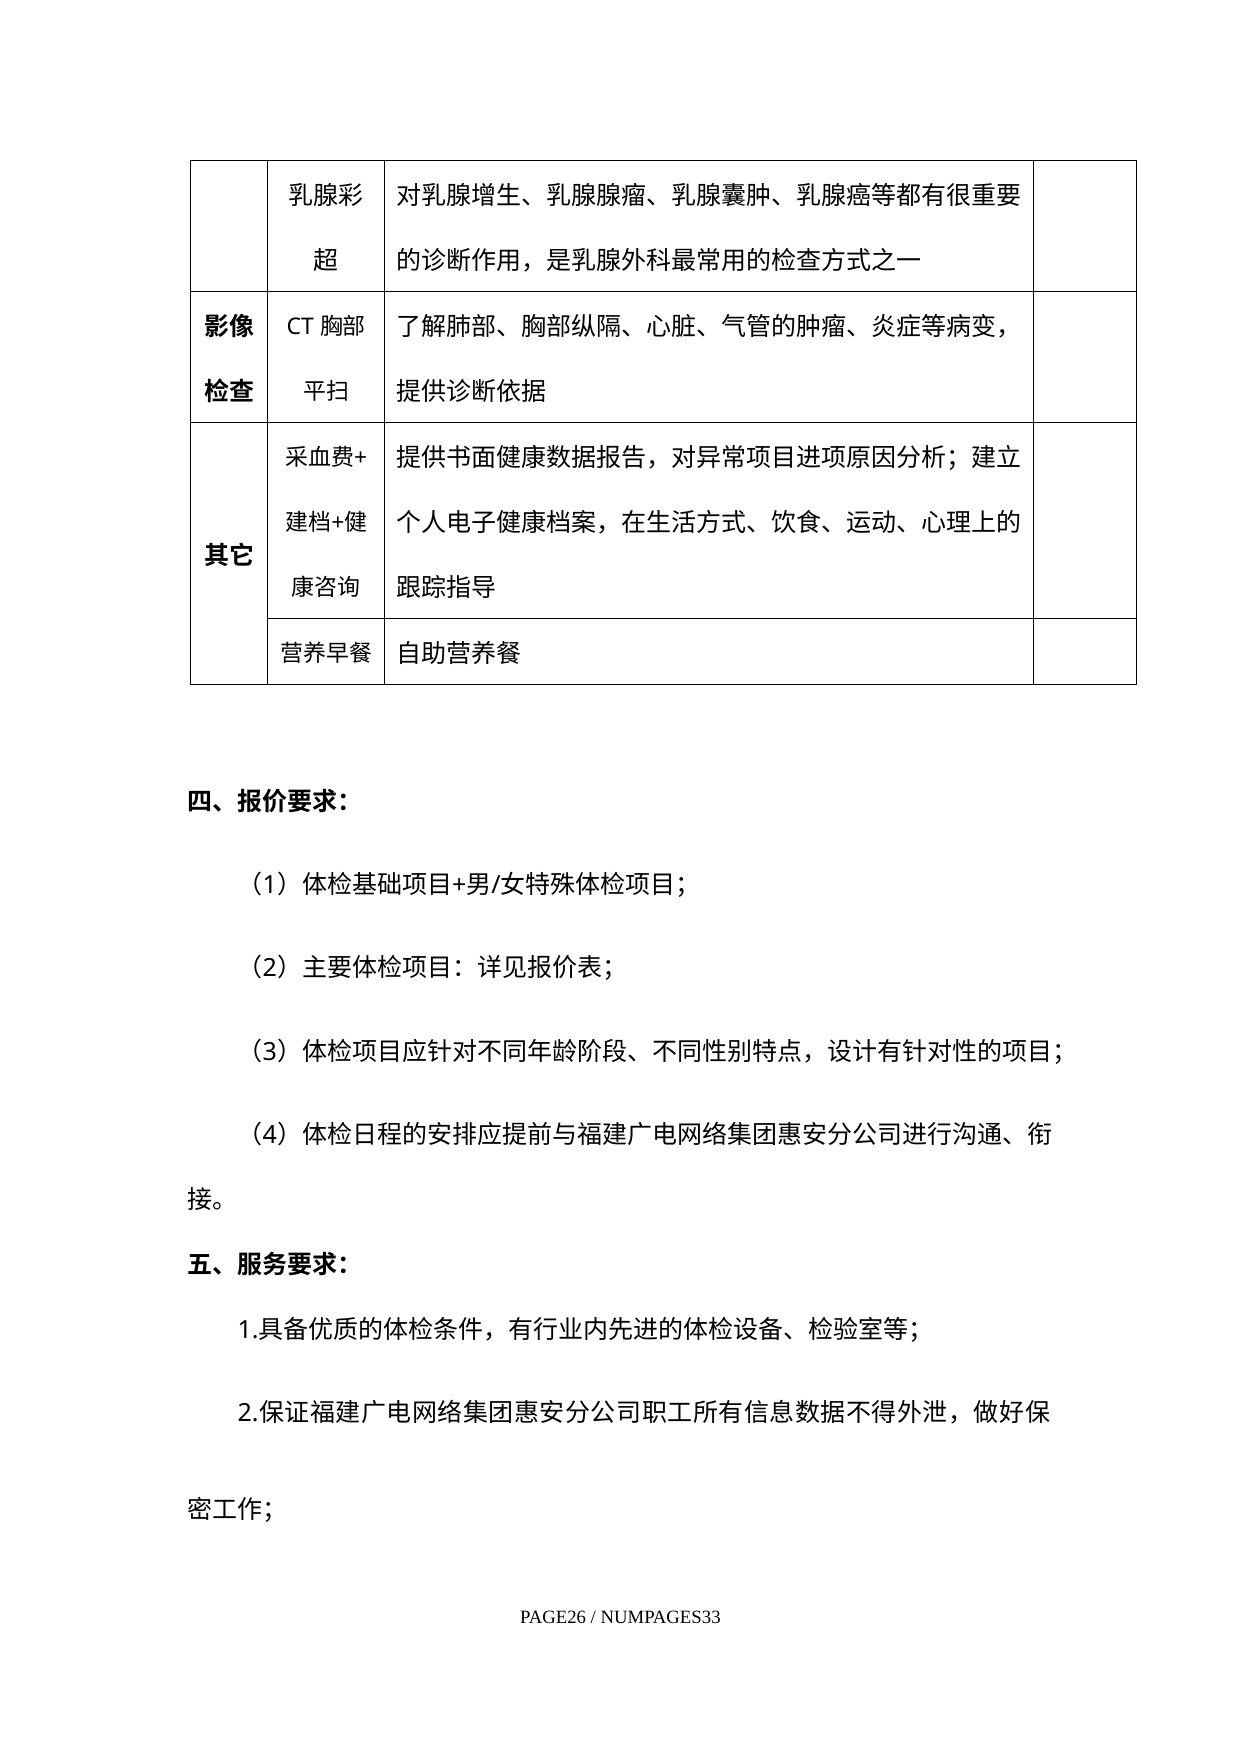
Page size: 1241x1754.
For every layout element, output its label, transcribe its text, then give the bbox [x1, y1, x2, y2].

table_cell 了解肺部、胸部纵隔、心脏、气管的肿瘤、炎症等病变，提供诊断依据 [385, 292, 1033, 422]
text （3）体检项目应针对不同年龄阶段、不同性别特点，设计有针对性的项目； [187, 1017, 1053, 1082]
table_cell [1034, 161, 1136, 291]
text （1）体检基础项目+男/女特殊体检项目； [187, 850, 1053, 915]
table_cell 影像检查 [191, 292, 267, 422]
text 2.保证福建广电网络集团惠安分公司职工所有信息数据不得外泄，做好保密工作； [187, 1378, 1053, 1540]
table_cell 提供书面健康数据报告，对异常项目进项原因分析；建立个人电子健康档案，在生活方式、饮食、运动、心理上的跟踪指导 [385, 423, 1033, 618]
text 四、报价要求： [187, 767, 1053, 832]
text 1.具备优质的体检条件，有行业内先进的体检设备、检验室等； [187, 1295, 1053, 1360]
table_cell [1034, 292, 1136, 422]
table_cell CT 胸部平扫 [268, 292, 384, 422]
table_cell [1034, 423, 1136, 618]
table_cell [1034, 619, 1136, 684]
text （2）主要体检项目：详见报价表； [187, 933, 1053, 998]
text 五、服务要求： [187, 1230, 1053, 1295]
table_cell 对乳腺增生、乳腺腺瘤、乳腺囊肿、乳腺癌等都有很重要的诊断作用，是乳腺外科最常用的检查方式之一 [385, 161, 1033, 291]
table_cell 其它 [191, 423, 267, 684]
table_cell 采血费+建档+健康咨询 [268, 423, 384, 618]
table_cell 自助营养餐 [385, 619, 1033, 684]
table_cell 乳腺彩超 [268, 161, 384, 291]
text （4）体检日程的安排应提前与福建广电网络集团惠安分公司进行沟通、衔接。 [187, 1100, 1053, 1230]
table_cell 营养早餐 [268, 619, 384, 684]
